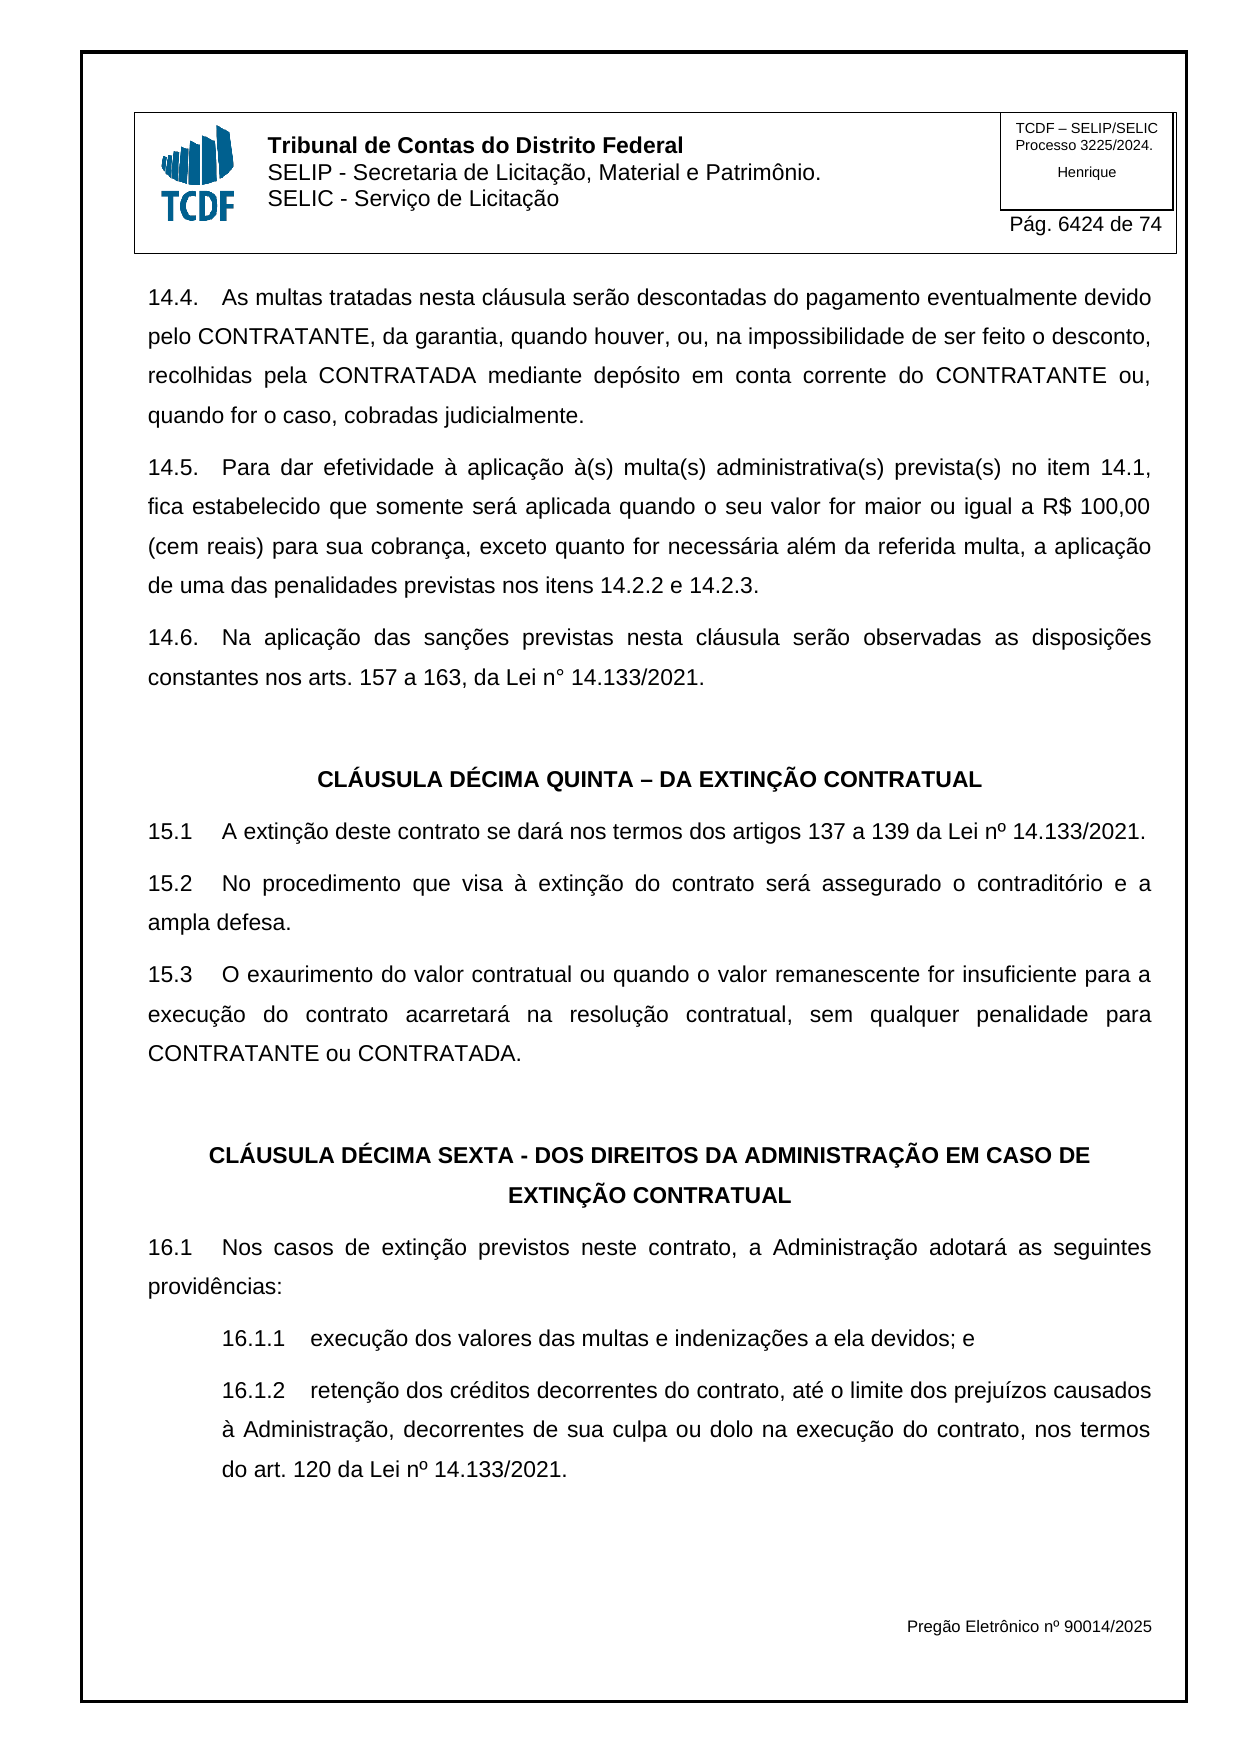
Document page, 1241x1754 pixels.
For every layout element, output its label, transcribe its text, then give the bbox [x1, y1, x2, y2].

text 16.1.2 retenção dos créditos decorrentes do contrato, até o limite dos prejuízos causados à Administração, decorrentes de sua culpa ou dolo na execução do contrato, nos termos do art. 120 da Lei nº 14.133/2021. [222, 1377, 1152, 1482]
list 15.1 A extinção deste contrato se dará nos termos dos artigos 137 a 139 da Lei nº 14.133/2021. [148, 818, 1152, 844]
list 14.4. As multas tratadas nesta cláusula serão descontadas do pagamento eventualmente devido pelo CONTRATANTE, da garantia, quando houver, ou, na impossibilidade de ser feito o desconto, recolhidas pela CONTRATADA mediante depósito em conta corrente do CONTRATANTE ou, quando for o caso, cobradas judicialmente. [148, 283, 1152, 428]
list CLÁUSULA décima sexta - DOS DIREITOS DA ADMINISTRAÇÃO EM CASO DE extinçÃO contratual [148, 1142, 1152, 1208]
text 16.1.1 execução dos valores das multas e indenizações a ela devidos; e [222, 1325, 1152, 1351]
list 16.1 Nos casos de extinção previstos neste contrato, a Administração adotará as seguintes providências: [148, 1233, 1152, 1299]
list 14.6. Na aplicação das sanções previstas nesta cláusula serão observadas as disposições constantes nos arts. 157 a 163, da Lei n° 14.133/2021. [148, 624, 1152, 690]
list 15.3 O exaurimento do valor contratual ou quando o valor remanescente for insuficiente para a execução do contrato acarretará na resolução contratual, sem qualquer penalidade para CONTRATANTE ou CONTRATADA. [148, 961, 1152, 1066]
list 15.2 No procedimento que visa à extinção do contrato será assegurado o contraditório e a ampla defesa. [148, 870, 1152, 936]
list 14.5. Para dar efetividade à aplicação à(s) multa(s) administrativa(s) prevista(s) no item 14.1, fica estabelecido que somente será aplicada quando o seu valor for maior ou igual a R$ 100,00 (cem reais) para sua cobrança, exceto quanto for necessária além da referida multa, a aplicação de uma das penalidades previstas nos itens 14.2.2 e 14.2.3. [148, 454, 1152, 599]
picture [148, 122, 247, 223]
list CLÁUSULA décima QUinta – DA extinção contratual [148, 766, 1152, 792]
